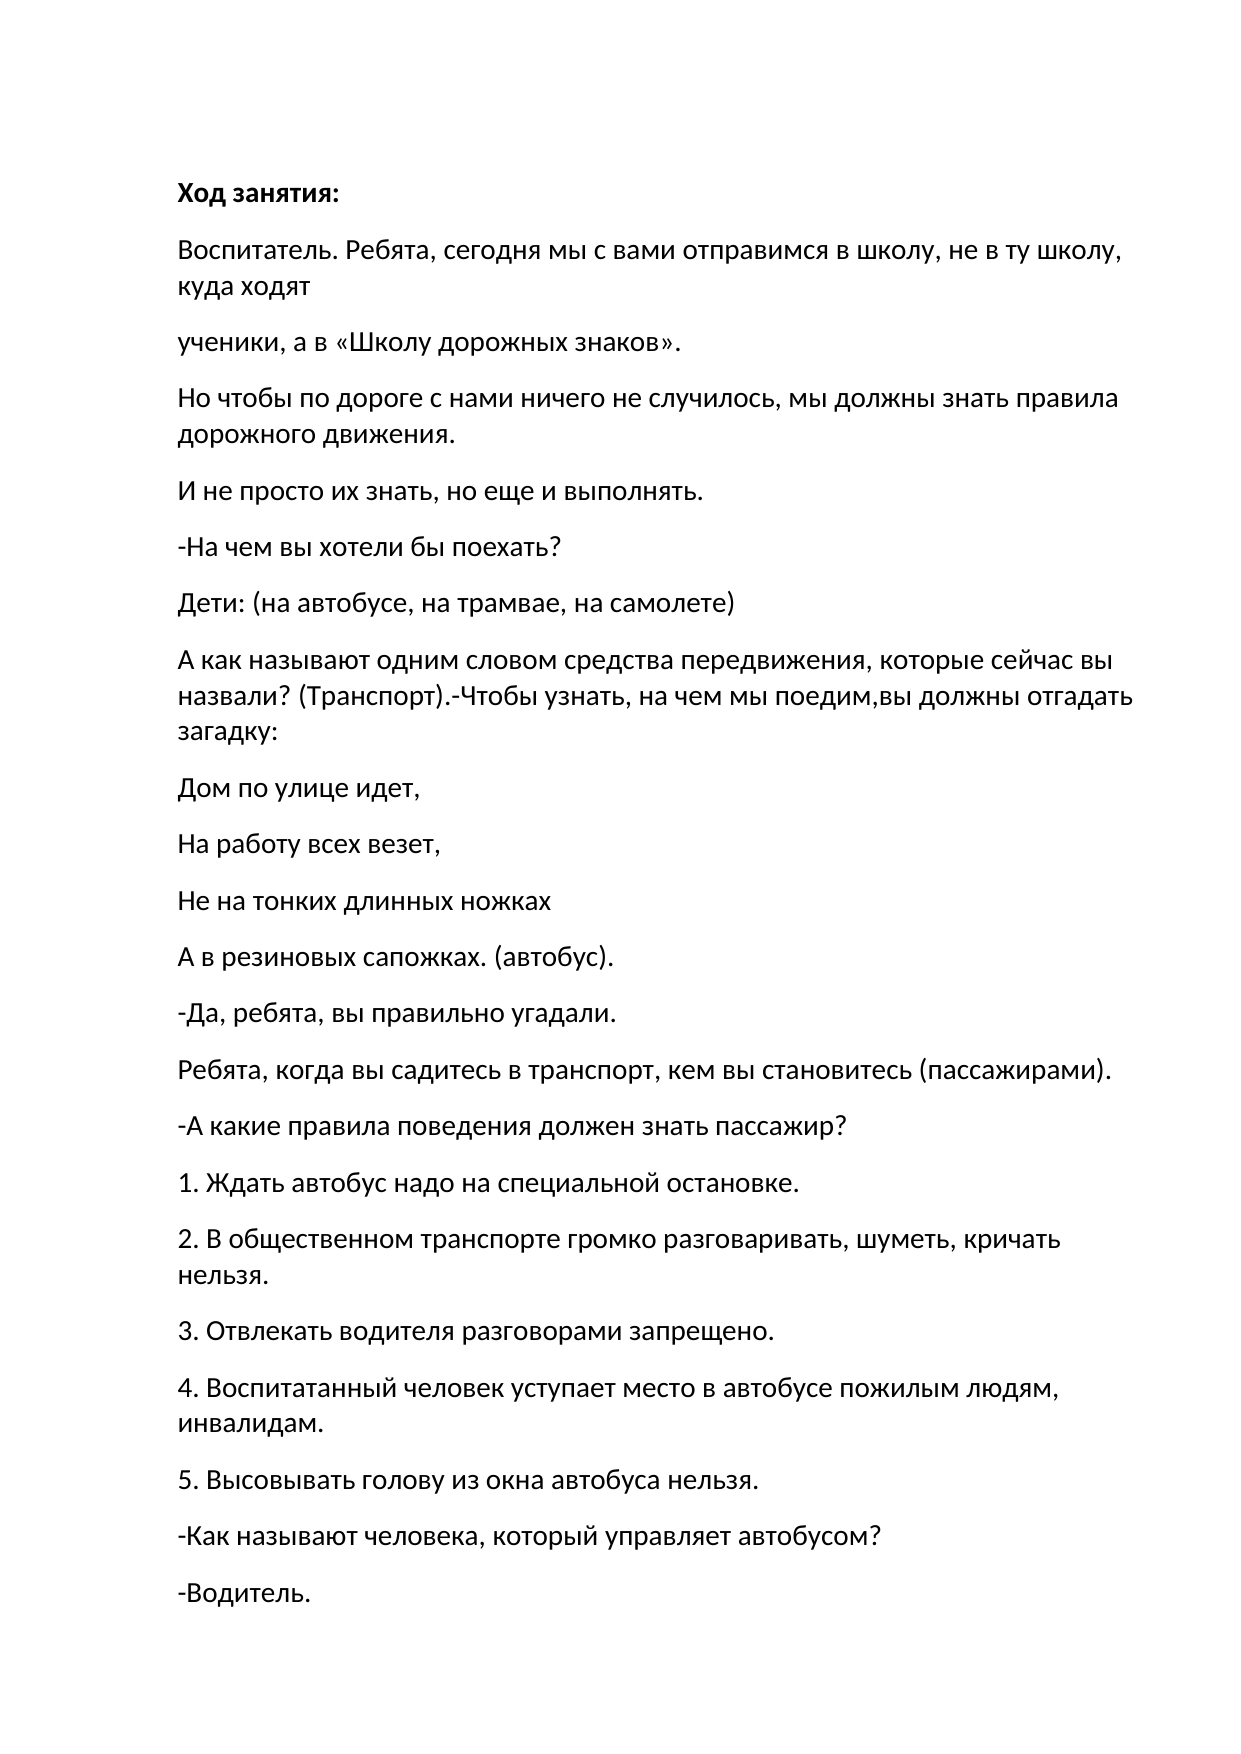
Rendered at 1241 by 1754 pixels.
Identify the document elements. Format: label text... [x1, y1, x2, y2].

text А в резиновых сапожках. (автобус). [177, 938, 1152, 974]
text Ход занятия: [177, 174, 1152, 210]
text -Водитель. [177, 1574, 1152, 1609]
text Воспитатель. Ребята, сегодня мы с вами отправимся в школу, не в ту школу, куда ходят [177, 231, 1152, 302]
text На работу всех везет, [177, 825, 1152, 861]
text Не на тонких длинных ножках [177, 882, 1152, 917]
text Дом по улице идет, [177, 769, 1152, 804]
text -Да, ребята, вы правильно угадали. [177, 994, 1152, 1030]
text Но чтобы по дороге с нами ничего не случилось, мы должны знать правила дорожного движения. [177, 379, 1152, 451]
text -Как называют человека, который управляет автобусом? [177, 1517, 1152, 1553]
text Дети: (на автобусе, на трамвае, на самолете) [177, 584, 1152, 620]
text 4. Воспитатанный человек уступает место в автобусе пожилым людям, инвалидам. [177, 1369, 1152, 1440]
text -На чем вы хотели бы поехать? [177, 528, 1152, 564]
text 1. Ждать автобус надо на специальной остановке. [177, 1164, 1152, 1199]
text И не просто их знать, но еще и выполнять. [177, 472, 1152, 507]
text ученики, а в «Школу дорожных знаков». [177, 323, 1152, 359]
text 2. В общественном транспорте громко разговаривать, шуметь, кричать нельзя. [177, 1220, 1152, 1292]
text 5. Высовывать голову из окна автобуса нельзя. [177, 1461, 1152, 1497]
text А как называют одним словом средства передвижения, которые сейчас вы назвали? (Транспорт).-Чтобы узнать, на чем мы поедим,вы должны отгадать загадку: [177, 641, 1152, 748]
text Ребята, когда вы садитесь в транспорт, кем вы становитесь (пассажирами). [177, 1051, 1152, 1087]
text -А какие правила поведения должен знать пассажир? [177, 1107, 1152, 1143]
text 3. Отвлекать водителя разговорами запрещено. [177, 1312, 1152, 1348]
